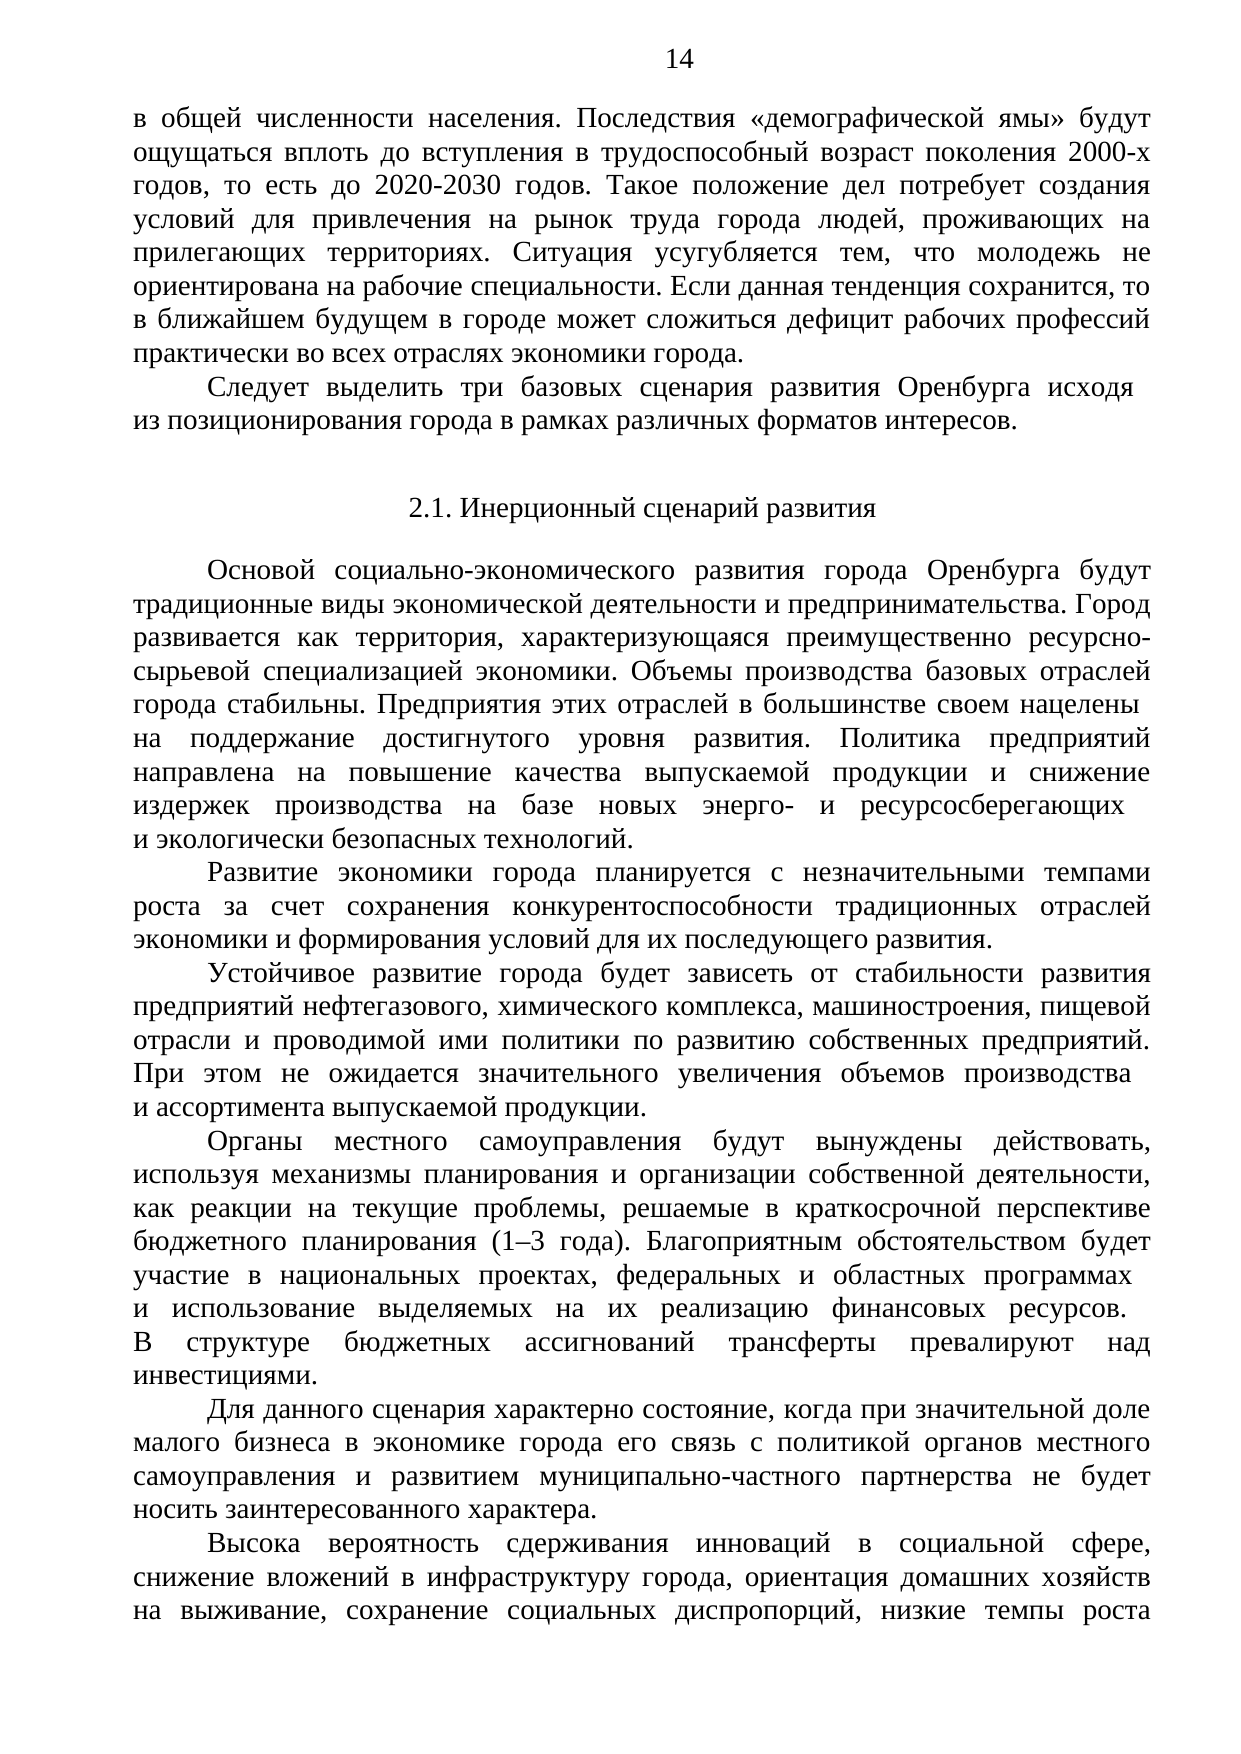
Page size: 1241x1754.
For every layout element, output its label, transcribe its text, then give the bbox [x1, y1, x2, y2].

text Устойчивое развитие города будет зависеть от стабильности развития предприятий нефтегазового, химического комплекса, машиностроения, пищевой отрасли и проводимой ими политики по развитию собственных предприятий. При этом не ожидается значительного увеличения объемов производства и ассортимента выпускаемой продукции. [133, 955, 1152, 1123]
text Органы местного самоуправления будут вынуждены действовать, используя механизмы планирования и организации собственной деятельности, как реакции на текущие проблемы, решаемые в краткосрочной перспективе бюджетного планирования (1–3 года). Благоприятным обстоятельством будет участие в национальных проектах, федеральных и областных программах и использование выделяемых на их реализацию финансовых ресурсов. В структуре бюджетных ассигнований трансферты превалируют над инвестициями. [133, 1123, 1152, 1391]
text Следует выделить три базовых сценария развития Оренбурга исходя из позиционирования города в рамках различных форматов интересов. [133, 369, 1152, 436]
text Для данного сценария характерно состояние, когда при значительной доле малого бизнеса в экономике города его связь с политикой органов местного самоуправления и развитием муниципально-частного партнерства не будет носить заинтересованного характера. [133, 1391, 1152, 1525]
text Основой социально-экономического развития города Оренбурга будут традиционные виды экономической деятельности и предпринимательства. Город развивается как территория, характеризующаяся преимущественно ресурсно-сырьевой специализацией экономики. Объемы производства базовых отраслей города стабильны. Предприятия этих отраслей в большинстве своем нацелены на поддержание достигнутого уровня развития. Политика предприятий направлена на повышение качества выпускаемой продукции и снижение издержек производства на базе новых энерго- и ресурсосберегающих и экологически безопасных технологий. [133, 552, 1152, 854]
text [133, 1525, 1152, 1626]
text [133, 100, 1152, 369]
text Развитие экономики города планируется с незначительными темпами роста за счет сохранения конкурентоспособности традиционных отраслей экономики и формирования условий для их последующего развития. [133, 854, 1152, 955]
subtitle 2.1. Инерционный сценарий развития [133, 490, 1152, 524]
